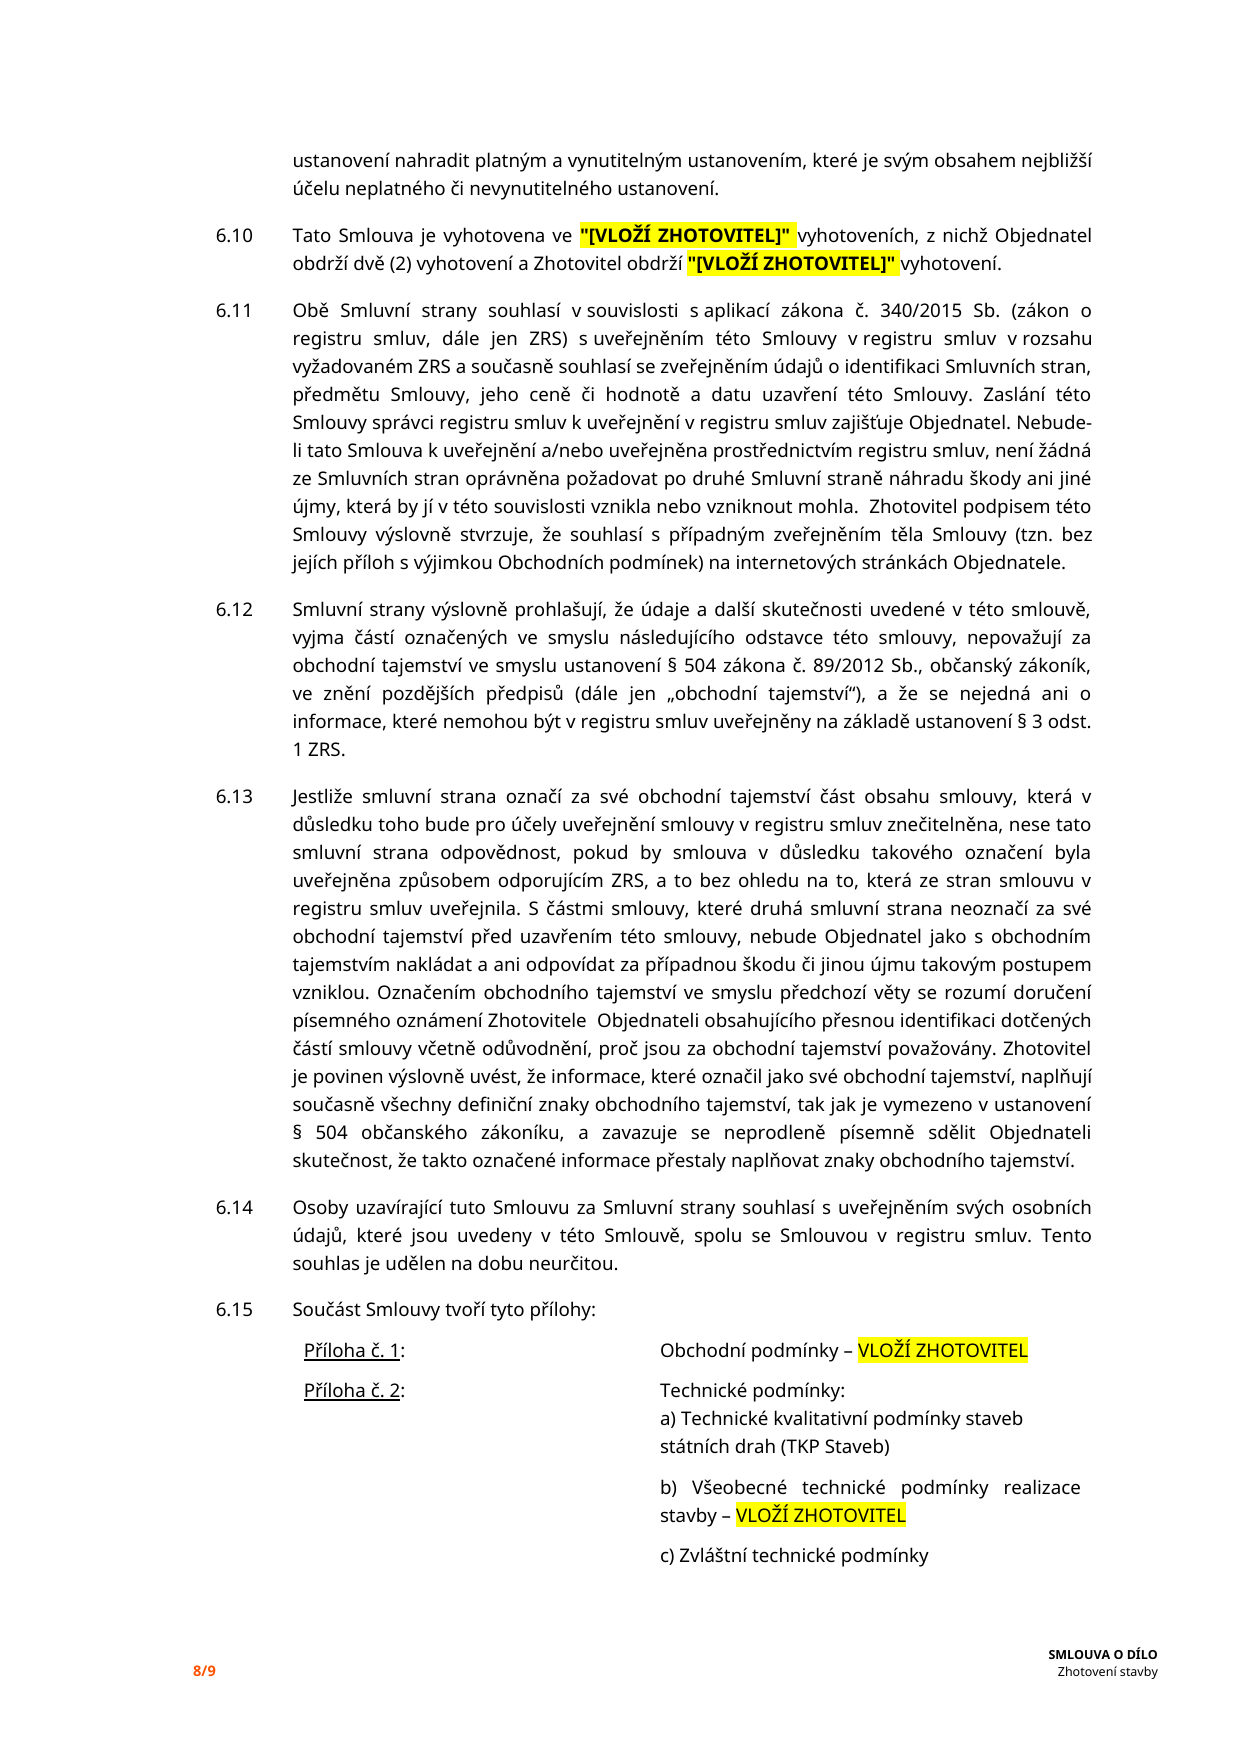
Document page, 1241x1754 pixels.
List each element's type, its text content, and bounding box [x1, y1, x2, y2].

text Obě Smluvní strany souhlasí v souvislosti s aplikací zákona č. 340/2015 Sb. (zákon o registru smluv, dále jen ZRS) s uveřejněním této Smlouvy v registru smluv v rozsahu vyžadovaném ZRS a současně souhlasí se zveřejněním údajů o identifikaci Smluvních stran, předmětu Smlouvy, jeho ceně či hodnotě a datu uzavření této Smlouvy. Zaslání této Smlouvy správci registru smluv k uveřejnění v registru smluv zajišťuje Objednatel. Nebude-li tato Smlouva k uveřejnění a/nebo uveřejněna prostřednictvím registru smluv, není žádná ze Smluvních stran oprávněna požadovat po druhé Smluvní straně náhradu škody ani jiné újmy, která by jí v této souvislosti vznikla nebo vzniknout mohla. Zhotovitel podpisem této Smlouvy výslovně stvrzuje, že souhlasí s případným zveřejněním těla Smlouvy (tzn. bez jejích příloh s výjimkou Obchodních podmínek) na internetových stránkách Objednatele. [216, 297, 1093, 575]
text Součást Smlouvy tvoří tyto přílohy: [216, 1297, 1093, 1322]
text Tato Smlouva je vyhotovena ve vyhotoveních, z nichž Objednatel obdrží dvě (2) vyhotovení a Zhotovitel obdrží vyhotovení. [216, 222, 1093, 276]
text Osoby uzavírající tuto Smlouvu za Smluvní strany souhlasí s uveřejněním svých osobních údajů, které jsou uvedeny v této Smlouvě, spolu se Smlouvou v registru smluv. Tento souhlas je udělen na dobu neurčitou. [216, 1194, 1093, 1276]
text Smluvní strany výslovně prohlašují, že údaje a další skutečnosti uvedené v této smlouvě, vyjma částí označených ve smyslu následujícího odstavce této smlouvy, nepovažují za obchodní tajemství ve smyslu ustanovení § 504 zákona č. 89/2012 Sb., občanský zákoník, ve znění pozdějších předpisů (dále jen „obchodní tajemství“), a že se nejedná ani o informace, které nemohou být v registru smluv uveřejněny na základě ustanovení § 3 odst. 1 ZRS. [216, 596, 1093, 762]
text Jestliže smluvní strana označí za své obchodní tajemství část obsahu smlouvy, která v důsledku toho bude pro účely uveřejnění smlouvy v registru smluv znečitelněna, nese tato smluvní strana odpovědnost, pokud by smlouva v důsledku takového označení byla uveřejněna způsobem odporujícím ZRS, a to bez ohledu na to, která ze stran smlouvu v registru smluv uveřejnila. S částmi smlouvy, které druhá smluvní strana neoznačí za své obchodní tajemství před uzavřením této smlouvy, nebude Objednatel jako s obchodním tajemstvím nakládat a ani odpovídat za případnou škodu či jinou újmu takovým postupem vzniklou. Označením obchodního tajemství ve smyslu předchozí věty se rozumí doručení písemného oznámení Zhotovitele Objednateli obsahujícího přesnou identifikaci dotčených částí smlouvy včetně odůvodnění, proč jsou za obchodní tajemství považovány. Zhotovitel je povinen výslovně uvést, že informace, které označil jako své obchodní tajemství, naplňují současně všechny definiční znaky obchodního tajemství, tak jak je vymezeno v ustanovení § 504 občanského zákoníku, a zavazuje se neprodleně písemně sdělit Objednateli skutečnost, že takto označené informace přestaly naplňovat znaky obchodního tajemství. [216, 783, 1093, 1173]
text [216, 147, 1093, 201]
table_cell Technické podmínky: a) Technické kvalitativní podmínky staveb státních drah (TKP Staveb) b) Všeobecné technické podmínky realizace stavby – VLOŽÍ ZHOTOVITEL c) Zvláštní technické podmínky [572, 1378, 1093, 1583]
table_header Obchodní podmínky – VLOŽÍ ZHOTOVITEL [572, 1337, 1093, 1377]
table_cell Příloha č. 2: [216, 1378, 572, 1583]
table_header Příloha č. 1: [216, 1337, 572, 1377]
